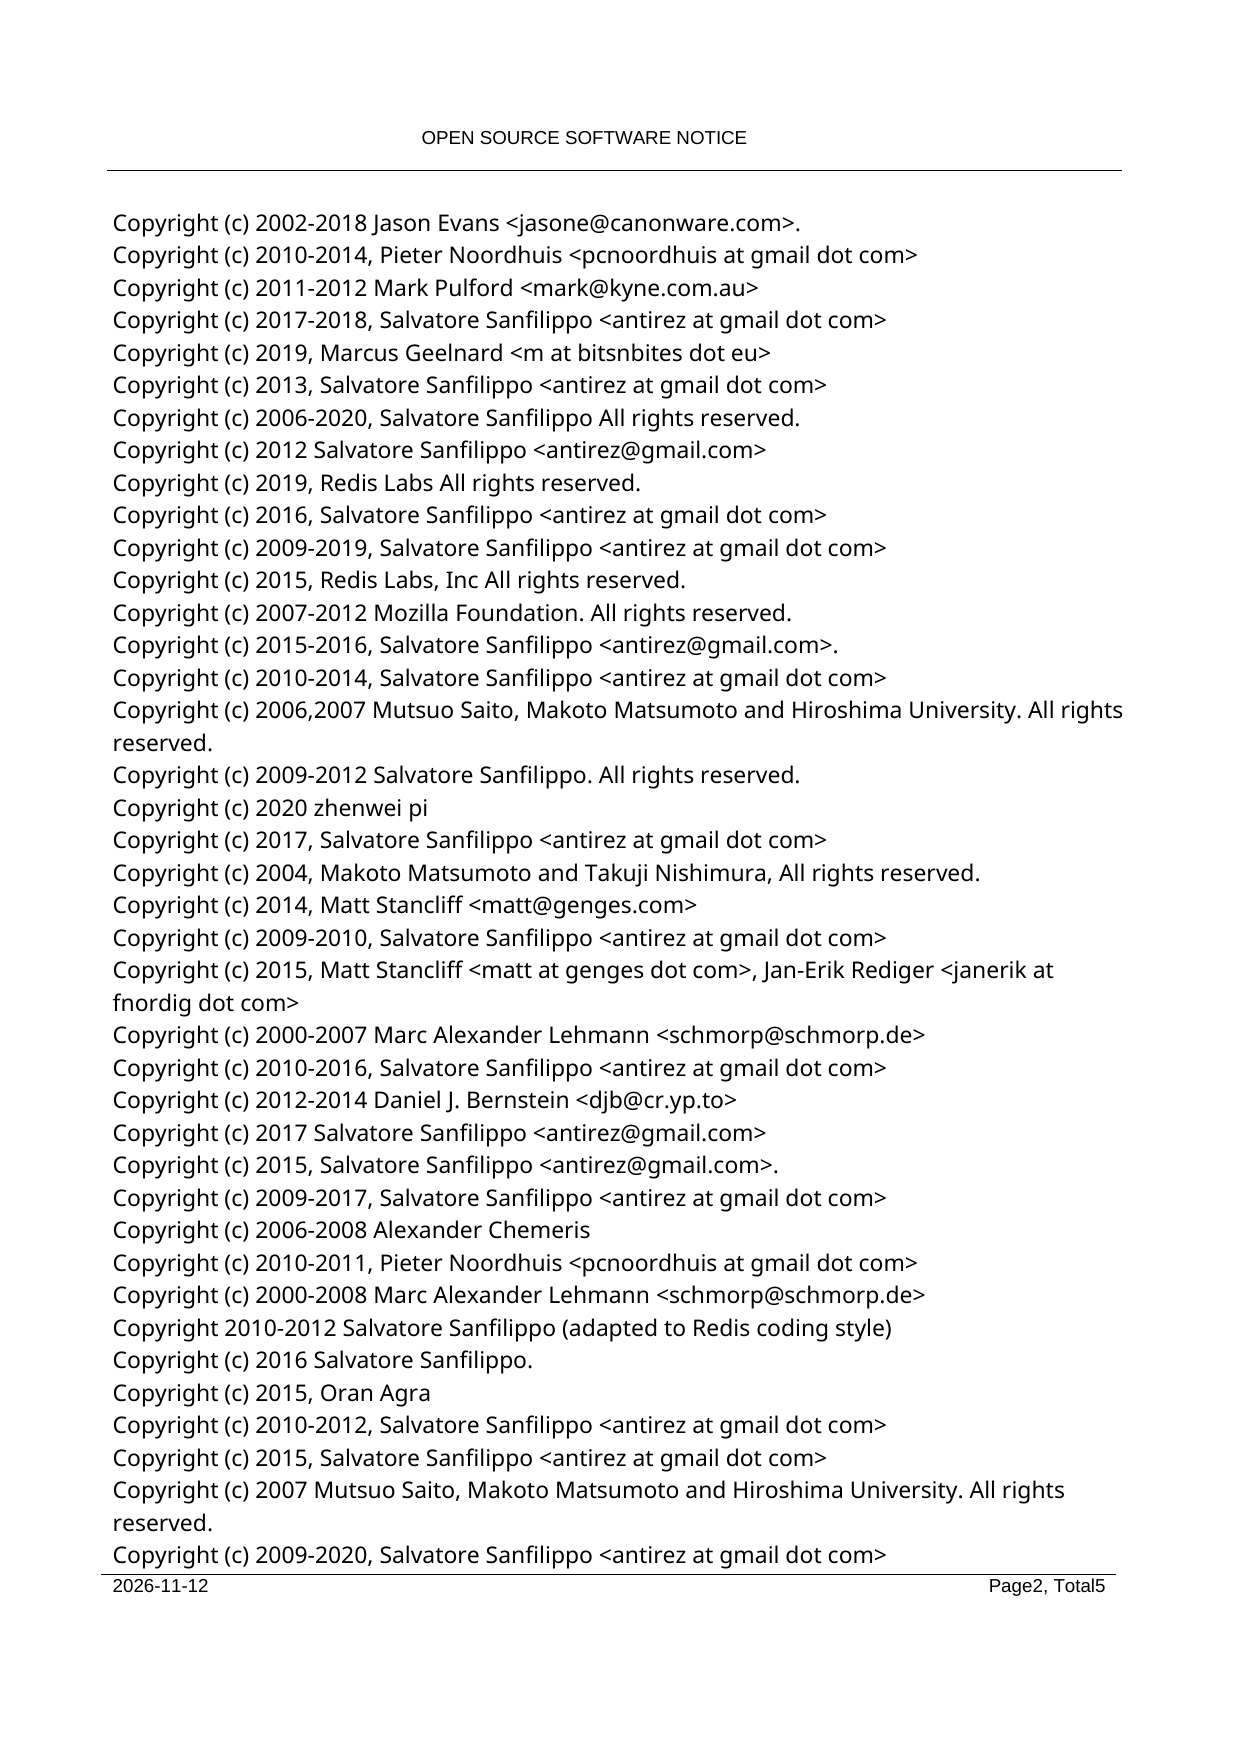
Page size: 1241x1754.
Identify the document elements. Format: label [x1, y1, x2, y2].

text [112, 206, 1128, 1571]
